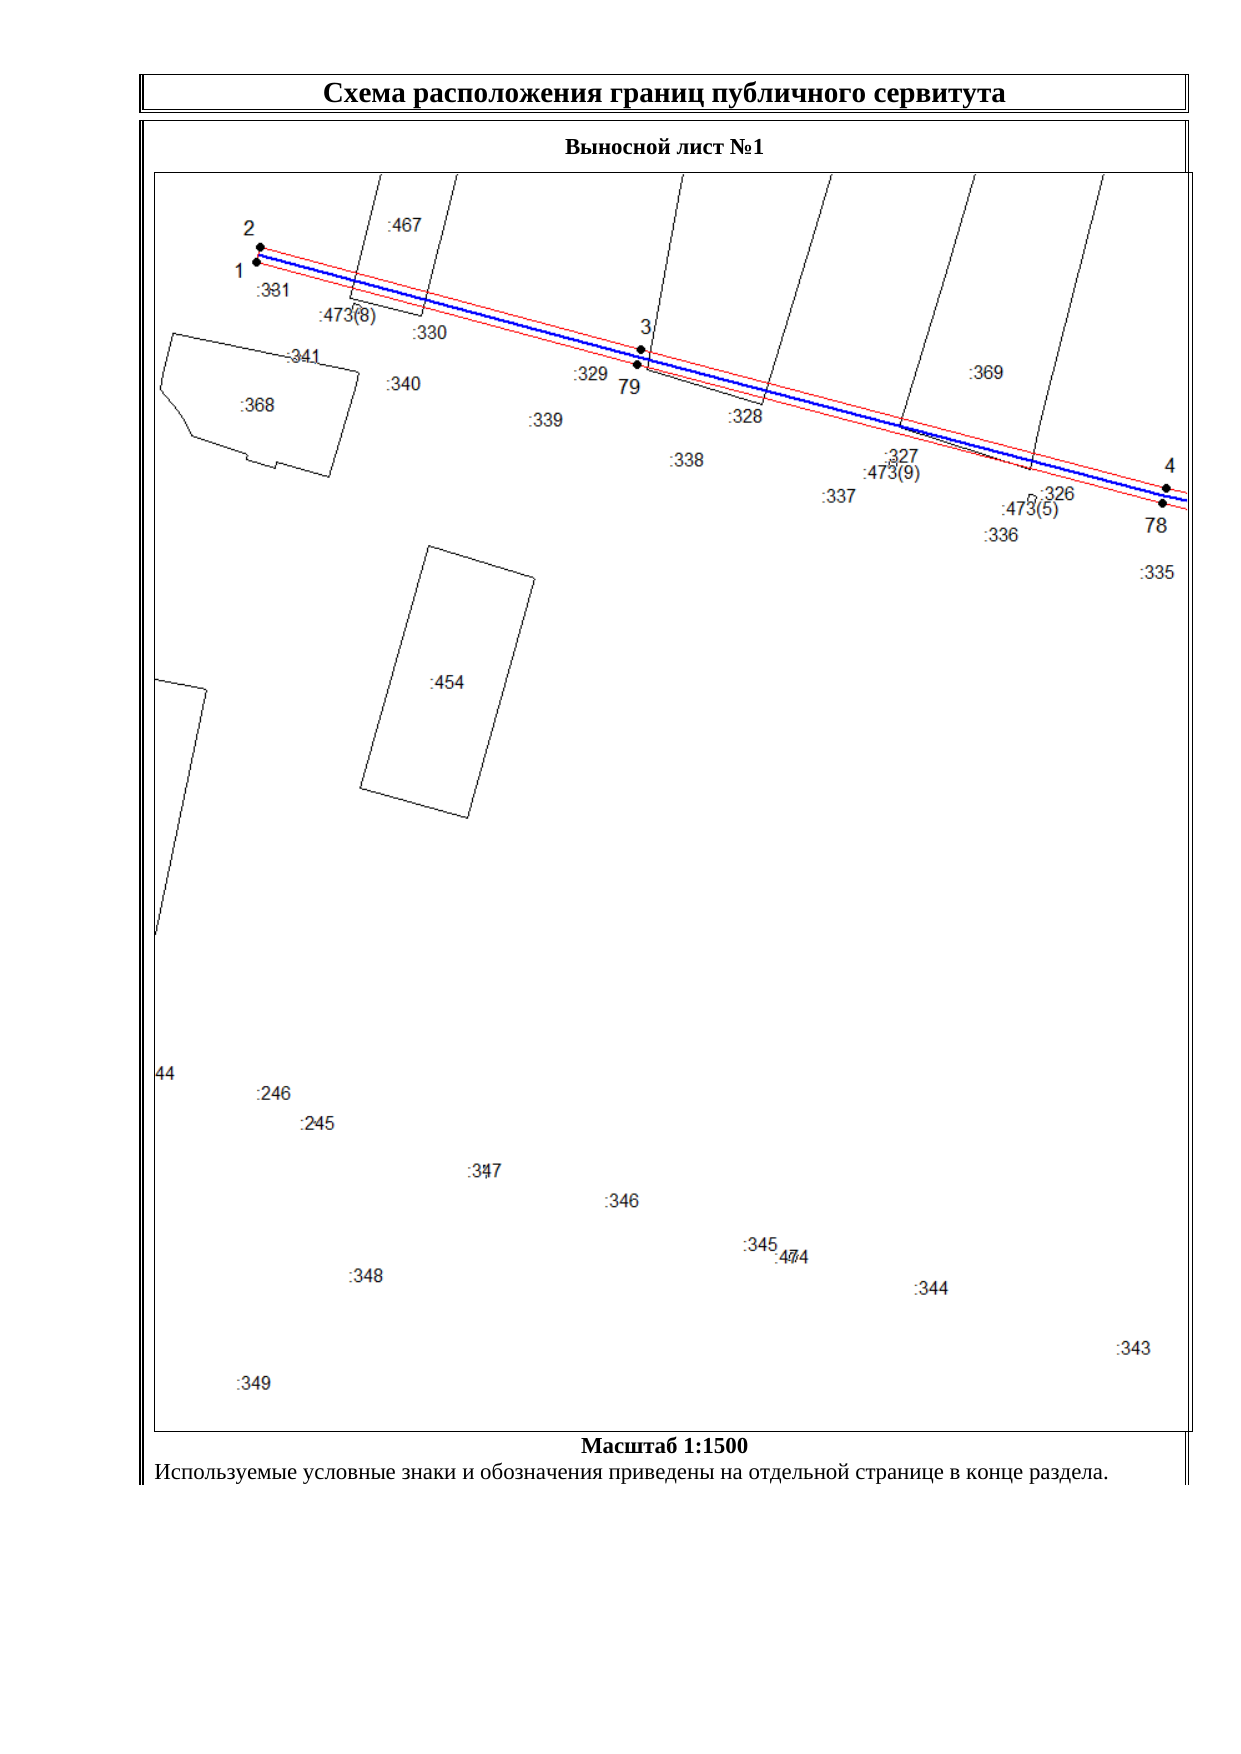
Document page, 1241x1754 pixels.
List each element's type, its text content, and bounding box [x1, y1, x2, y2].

table_cell Используемые условные знаки и обозначения приведены на отдельной странице в конце раздела. [144, 1459, 1185, 1485]
table_header Выносной лист №1 [144, 121, 1185, 159]
table_cell Масштаб 1:1500 [144, 1432, 1185, 1458]
table_cell [144, 160, 1185, 1432]
picture [155, 173, 1188, 1431]
